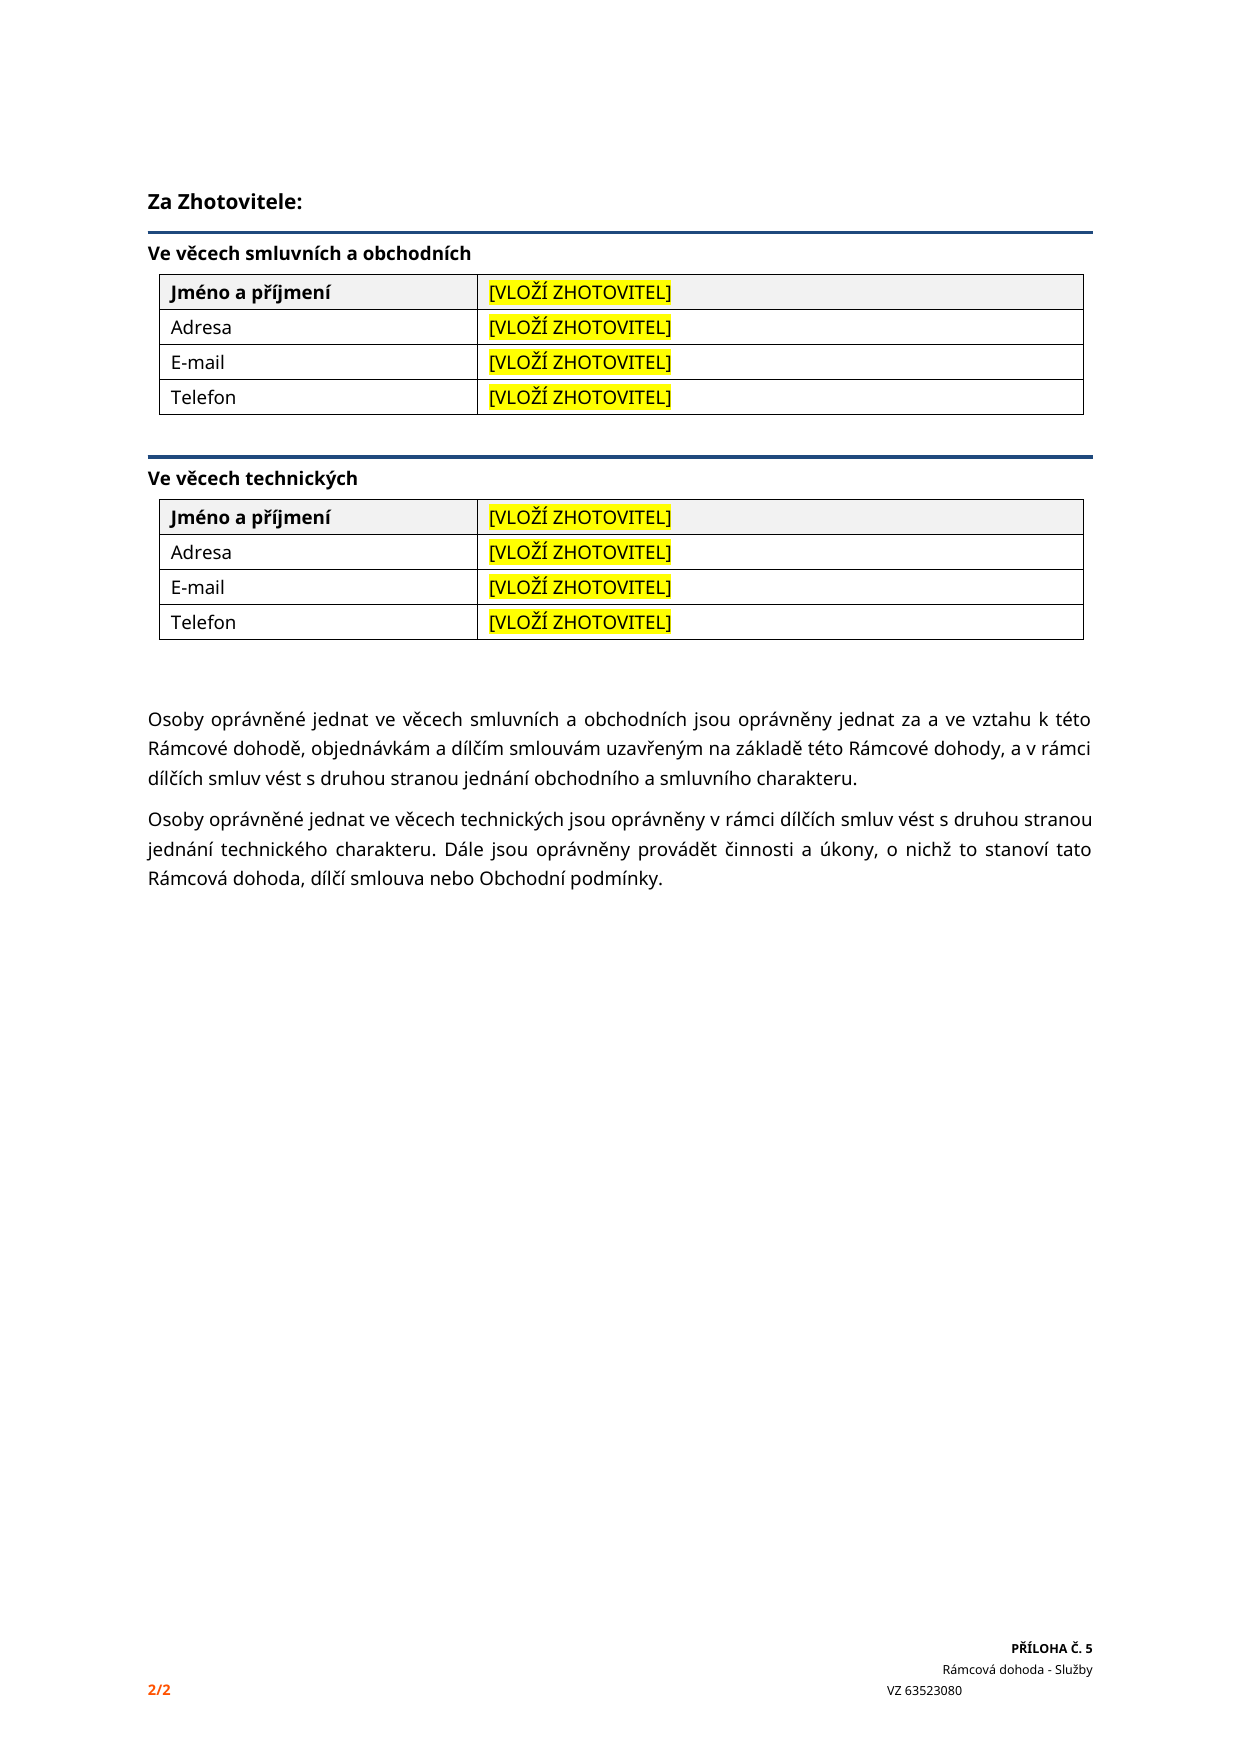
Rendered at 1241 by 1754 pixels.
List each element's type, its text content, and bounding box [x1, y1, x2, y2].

table_header [VLOŽÍ ZHOTOVITEL] [478, 500, 1083, 534]
table_cell E-mail [160, 345, 477, 379]
table_cell [VLOŽÍ ZHOTOVITEL] [478, 605, 1083, 639]
table_header Jméno a příjmení [160, 275, 477, 309]
text Ve věcech smluvních a obchodních [148, 234, 1093, 266]
table_cell Adresa [160, 310, 477, 344]
table_cell Adresa [160, 535, 477, 569]
table_cell [VLOŽÍ ZHOTOVITEL] [478, 380, 1083, 414]
table_cell Telefon [160, 380, 477, 414]
table_cell [VLOŽÍ ZHOTOVITEL] [478, 310, 1083, 344]
table_cell E-mail [160, 570, 477, 604]
table_cell [VLOŽÍ ZHOTOVITEL] [478, 345, 1083, 379]
table_cell Telefon [160, 605, 477, 639]
table_header Jméno a příjmení [160, 500, 477, 534]
table_header [VLOŽÍ ZHOTOVITEL] [478, 275, 1083, 309]
text Osoby oprávněné jednat ve věcech smluvních a obchodních jsou oprávněny jednat za a ve vztahu k této Rámcové dohodě, objednávkám a dílčím smlouvám uzavřeným na základě této Rámcové dohody, a v rámci dílčích smluv vést s druhou stranou jednání obchodního a smluvního charakteru. [148, 706, 1093, 791]
table_cell [VLOŽÍ ZHOTOVITEL] [478, 535, 1083, 569]
text Osoby oprávněné jednat ve věcech technických jsou oprávněny v rámci dílčích smluv vést s druhou stranou jednání technického charakteru. Dále jsou oprávněny provádět činnosti a úkony, o nichž to stanoví tato Rámcová dohoda, dílčí smlouva nebo Obchodní podmínky. [148, 807, 1093, 891]
table_cell [VLOŽÍ ZHOTOVITEL] [478, 570, 1083, 604]
text Za Zhotovitele: [148, 187, 1093, 215]
text Ve věcech technických [148, 459, 1093, 490]
